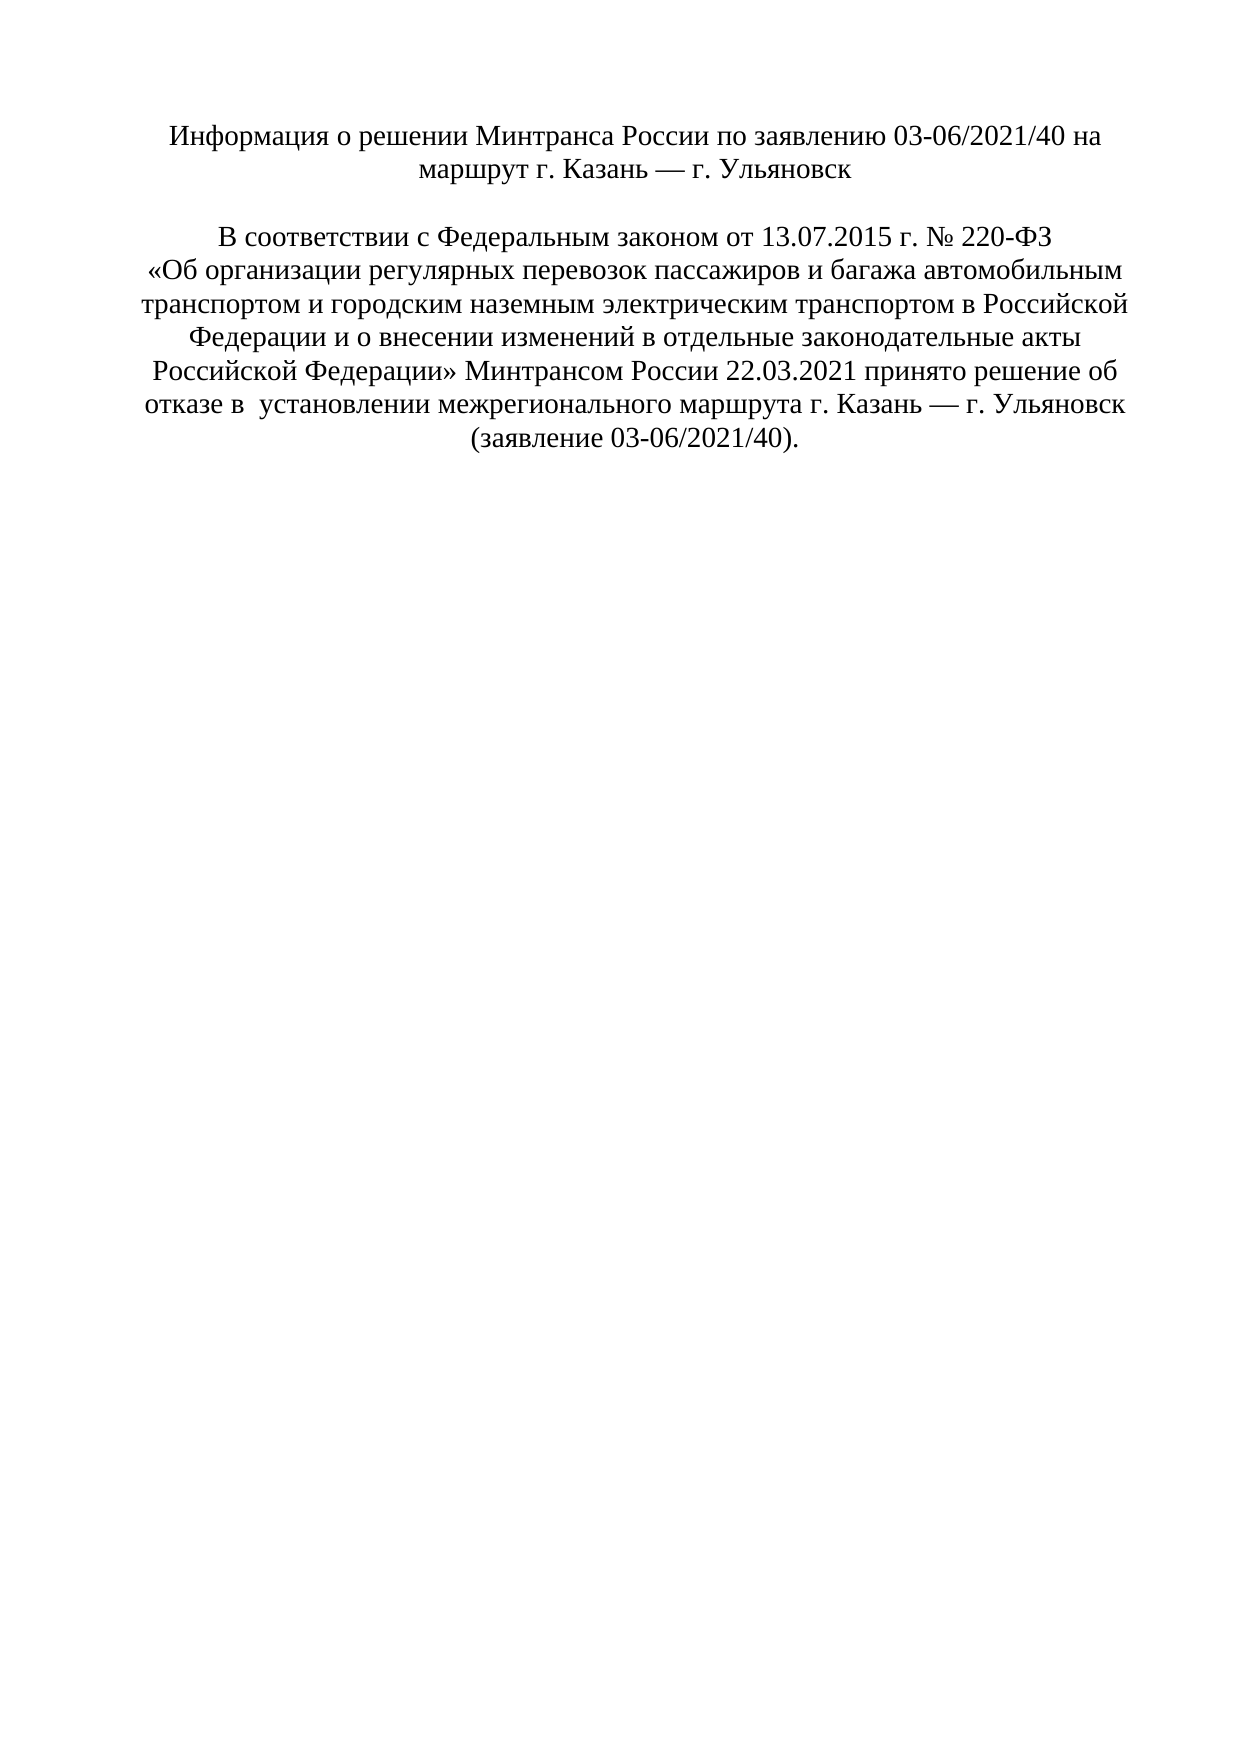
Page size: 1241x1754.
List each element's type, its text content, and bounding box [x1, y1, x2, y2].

text В соответствии с Федеральным законом от 13.07.2015 г. № 220-ФЗ «Об организации регулярных перевозок пассажиров и багажа автомобильным транспортом и городским наземным электрическим транспортом в Российской Федерации и о внесении изменений в отдельные законодательные акты Российской Федерации» Минтрансом России 22.03.2021 принято решение об отказе в установлении межрегионального маршрута г. Казань — г. Ульяновск (заявление 03-06/2021/40). [118, 219, 1152, 453]
text Информация о решении Минтранса России по заявлению 03-06/2021/40 на маршрут г. Казань — г. Ульяновск [118, 118, 1152, 185]
